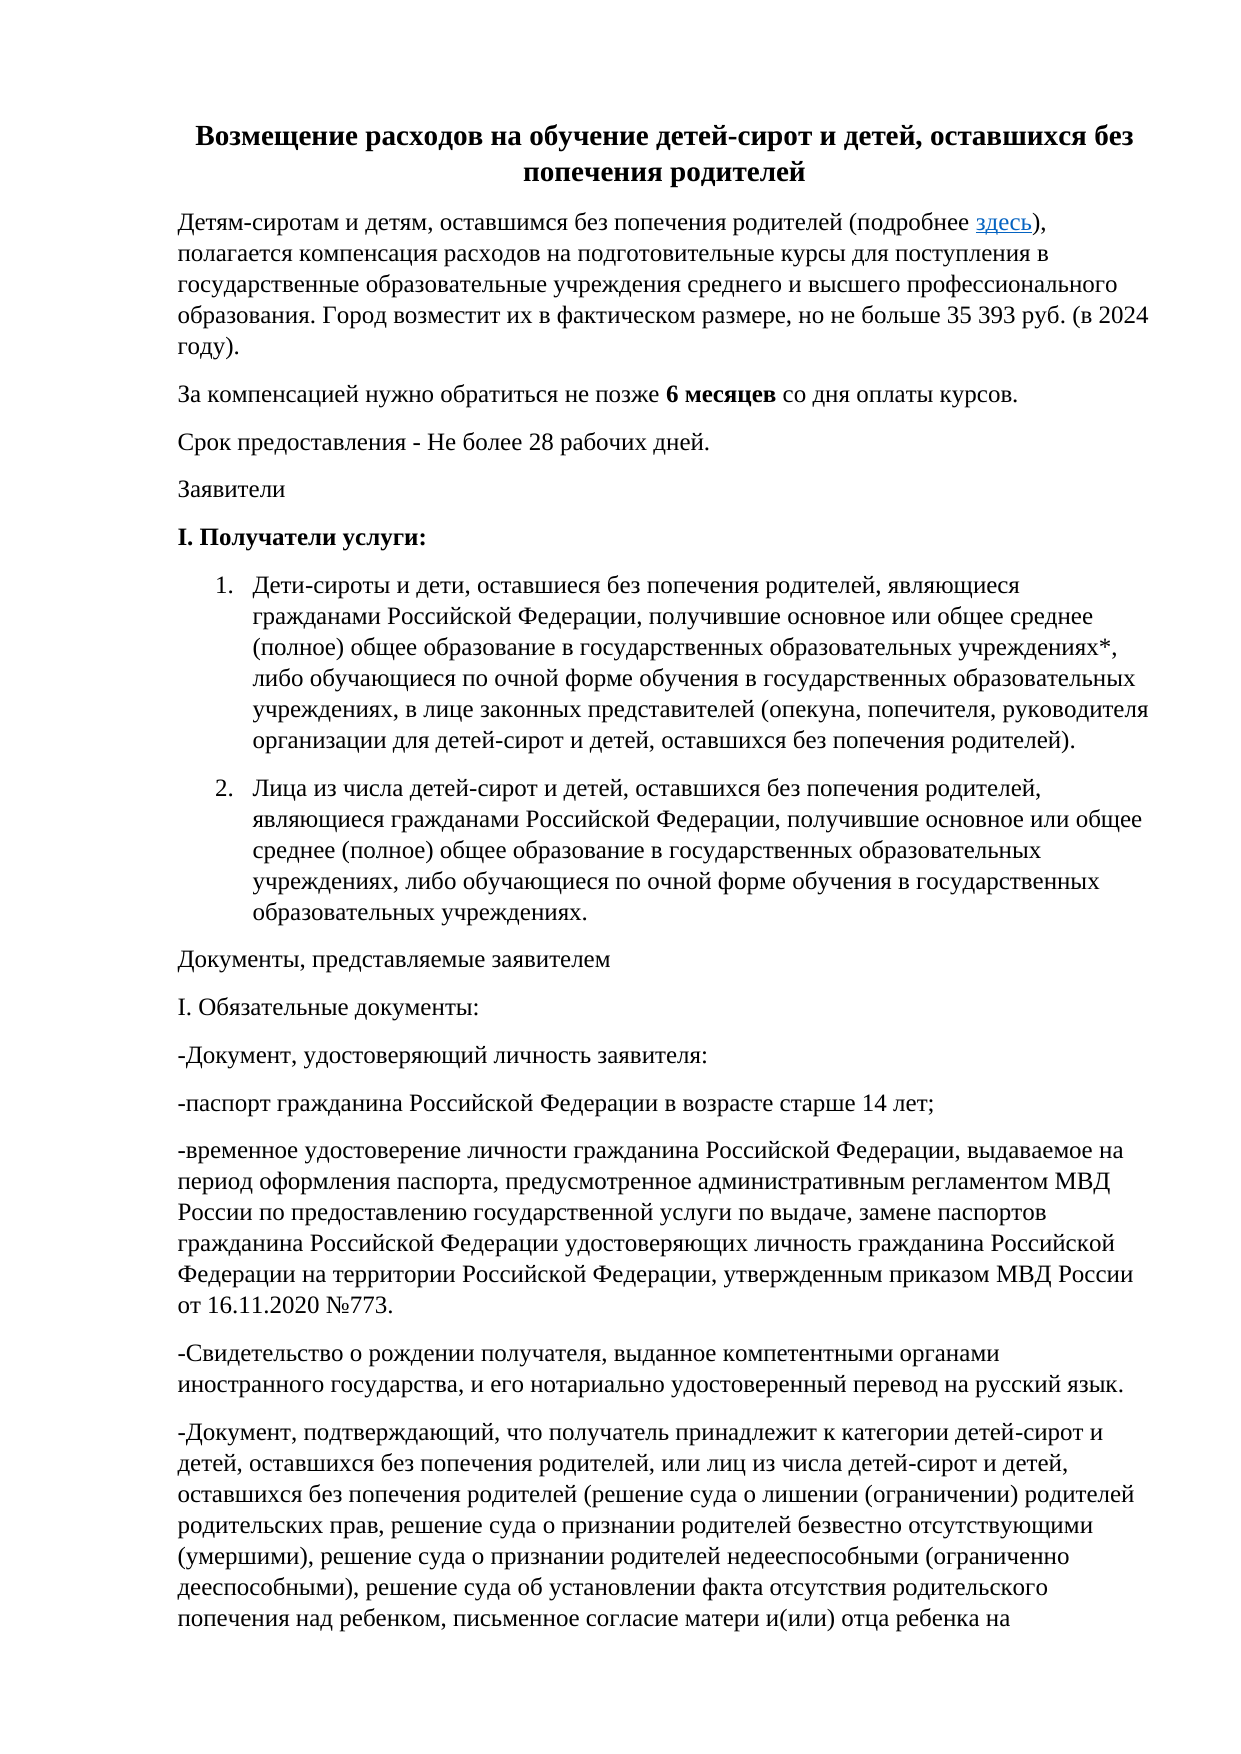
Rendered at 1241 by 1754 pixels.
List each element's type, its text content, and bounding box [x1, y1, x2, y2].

text За компенсацией нужно обратиться не позже 6 месяцев со дня оплаты курсов. [177, 379, 1152, 408]
text Заявители [177, 474, 1152, 503]
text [177, 1417, 1152, 1632]
text I. Получатели услуги: [177, 522, 1152, 551]
text Детям-сиротам и детям, оставшимся без попечения родителей (подробнее здесь), полагается компенсация расходов на подготовительные курсы для поступления в государственные образовательные учреждения среднего и высшего профессионального образования. Город возместит их в фактическом размере, но не больше 35 393 руб. (в 2024 году). [177, 207, 1152, 360]
list Лица из числа детей-сирот и детей, оставшихся без попечения родителей, являющиеся гражданами Российской Федерации, получившие основное или общее среднее (полное) общее образование в государственных образовательных учреждениях, либо обучающиеся по очной форме обучения в государственных образовательных учреждениях. [215, 773, 1152, 926]
text I. Обязательные документы: [177, 992, 1152, 1021]
text Возмещение расходов на обучение детей-сирот и детей, оставшихся без попечения родителей [177, 118, 1152, 188]
text -Документ, удостоверяющий личность заявителя: [177, 1040, 1152, 1069]
text -временное удостоверение личности гражданина Российской Федерации, выдаваемое на период оформления паспорта, предусмотренное административным регламентом МВД России по предоставлению государственной услуги по выдаче, замене паспортов гражданина Российской Федерации удостоверяющих личность гражданина Российской Федерации на территории Российской Федерации, утвержденным приказом МВД России от 16.11.2020 №773. [177, 1135, 1152, 1319]
list Дети-сироты и дети, оставшиеся без попечения родителей, являющиеся гражданами Российской Федерации, получившие основное или общее среднее (полное) общее образование в государственных образовательных учреждениях*, либо обучающиеся по очной форме обучения в государственных образовательных учреждениях, в лице законных представителей (опекуна, попечителя, руководителя организации для детей-сирот и детей, оставшихся без попечения родителей). [215, 570, 1152, 754]
text Срок предоставления - Не более 28 рабочих дней. [177, 427, 1152, 455]
text Документы, представляемые заявителем [177, 944, 1152, 973]
text -Свидетельство о рождении получателя, выданное компетентными органами иностранного государства, и его нотариально удостоверенный перевод на русский язык. [177, 1338, 1152, 1398]
text -паспорт гражданина Российской Федерации в возрасте старше 14 лет; [177, 1088, 1152, 1116]
